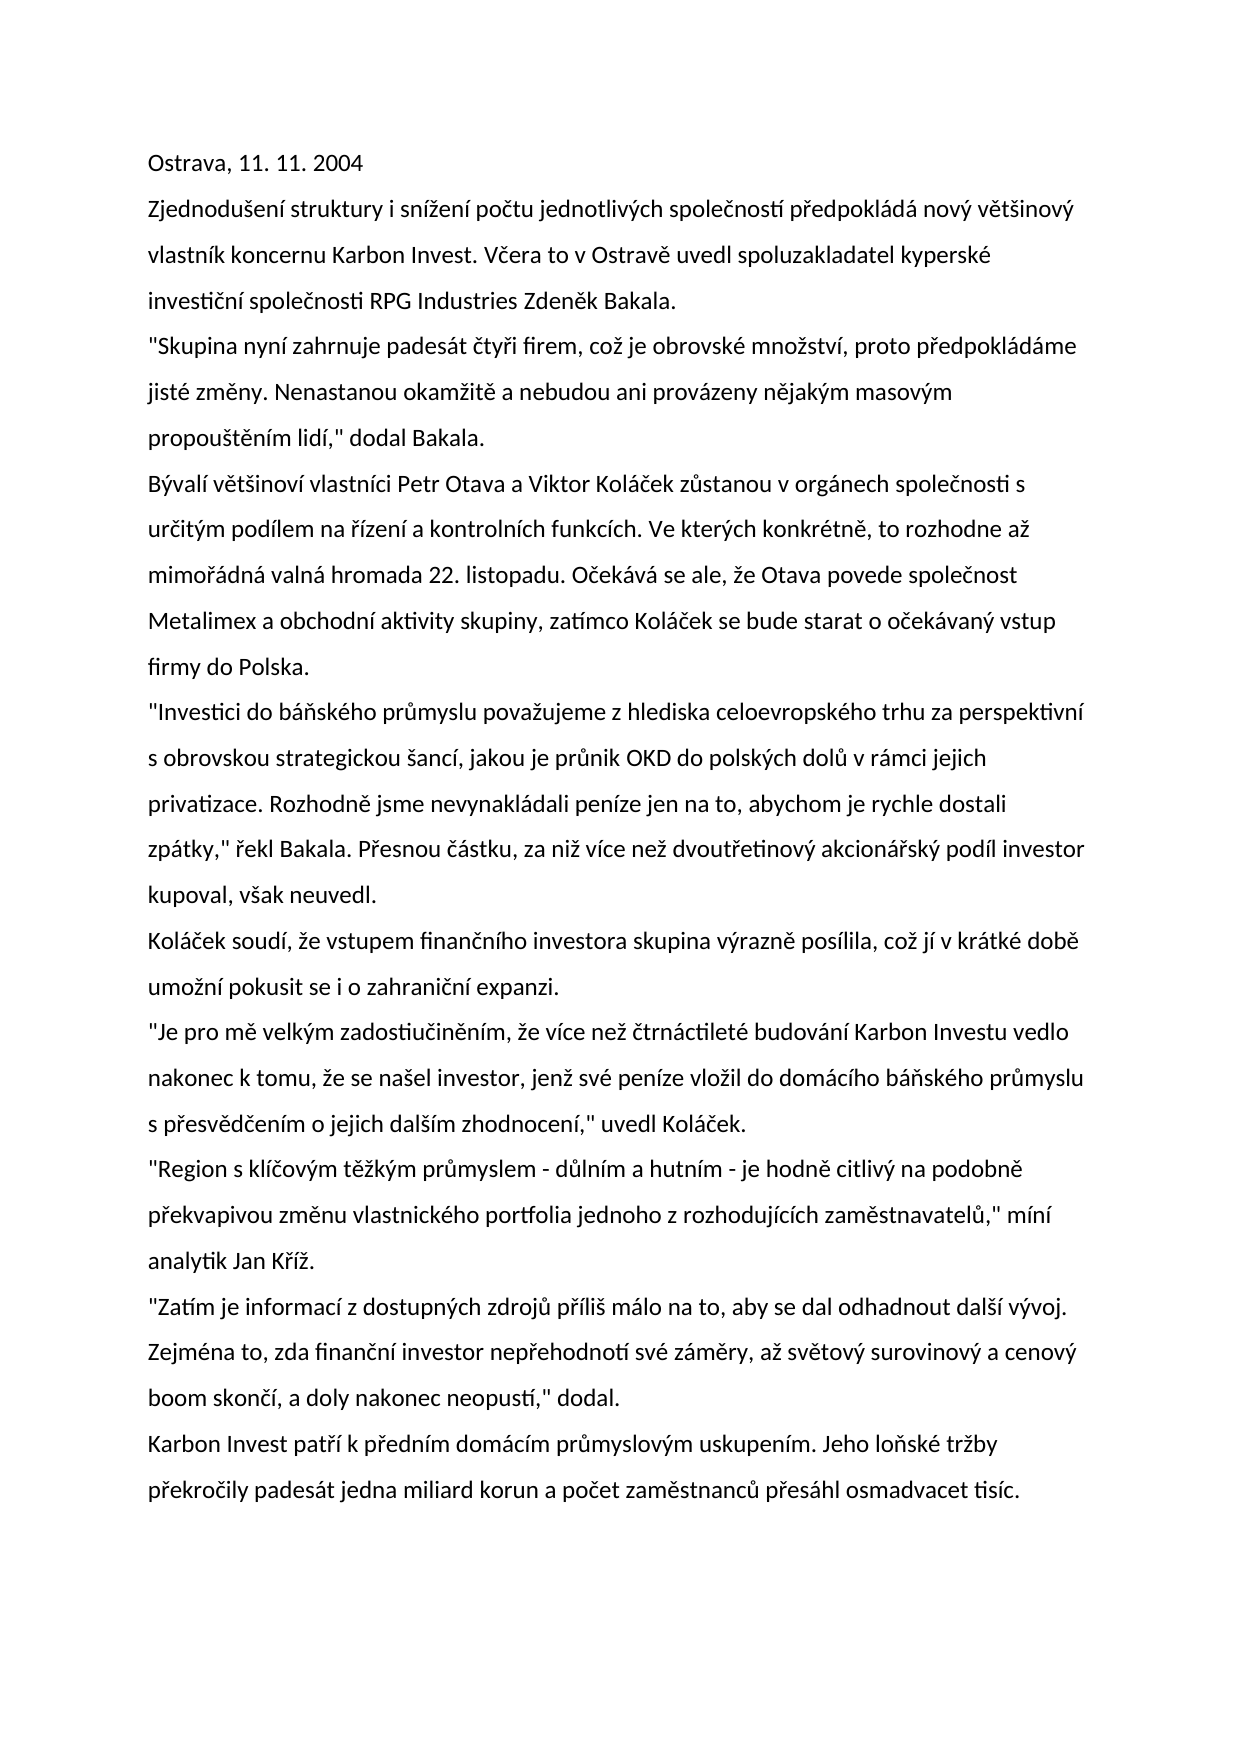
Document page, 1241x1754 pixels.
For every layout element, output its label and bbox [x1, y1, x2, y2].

text [148, 148, 1093, 1504]
